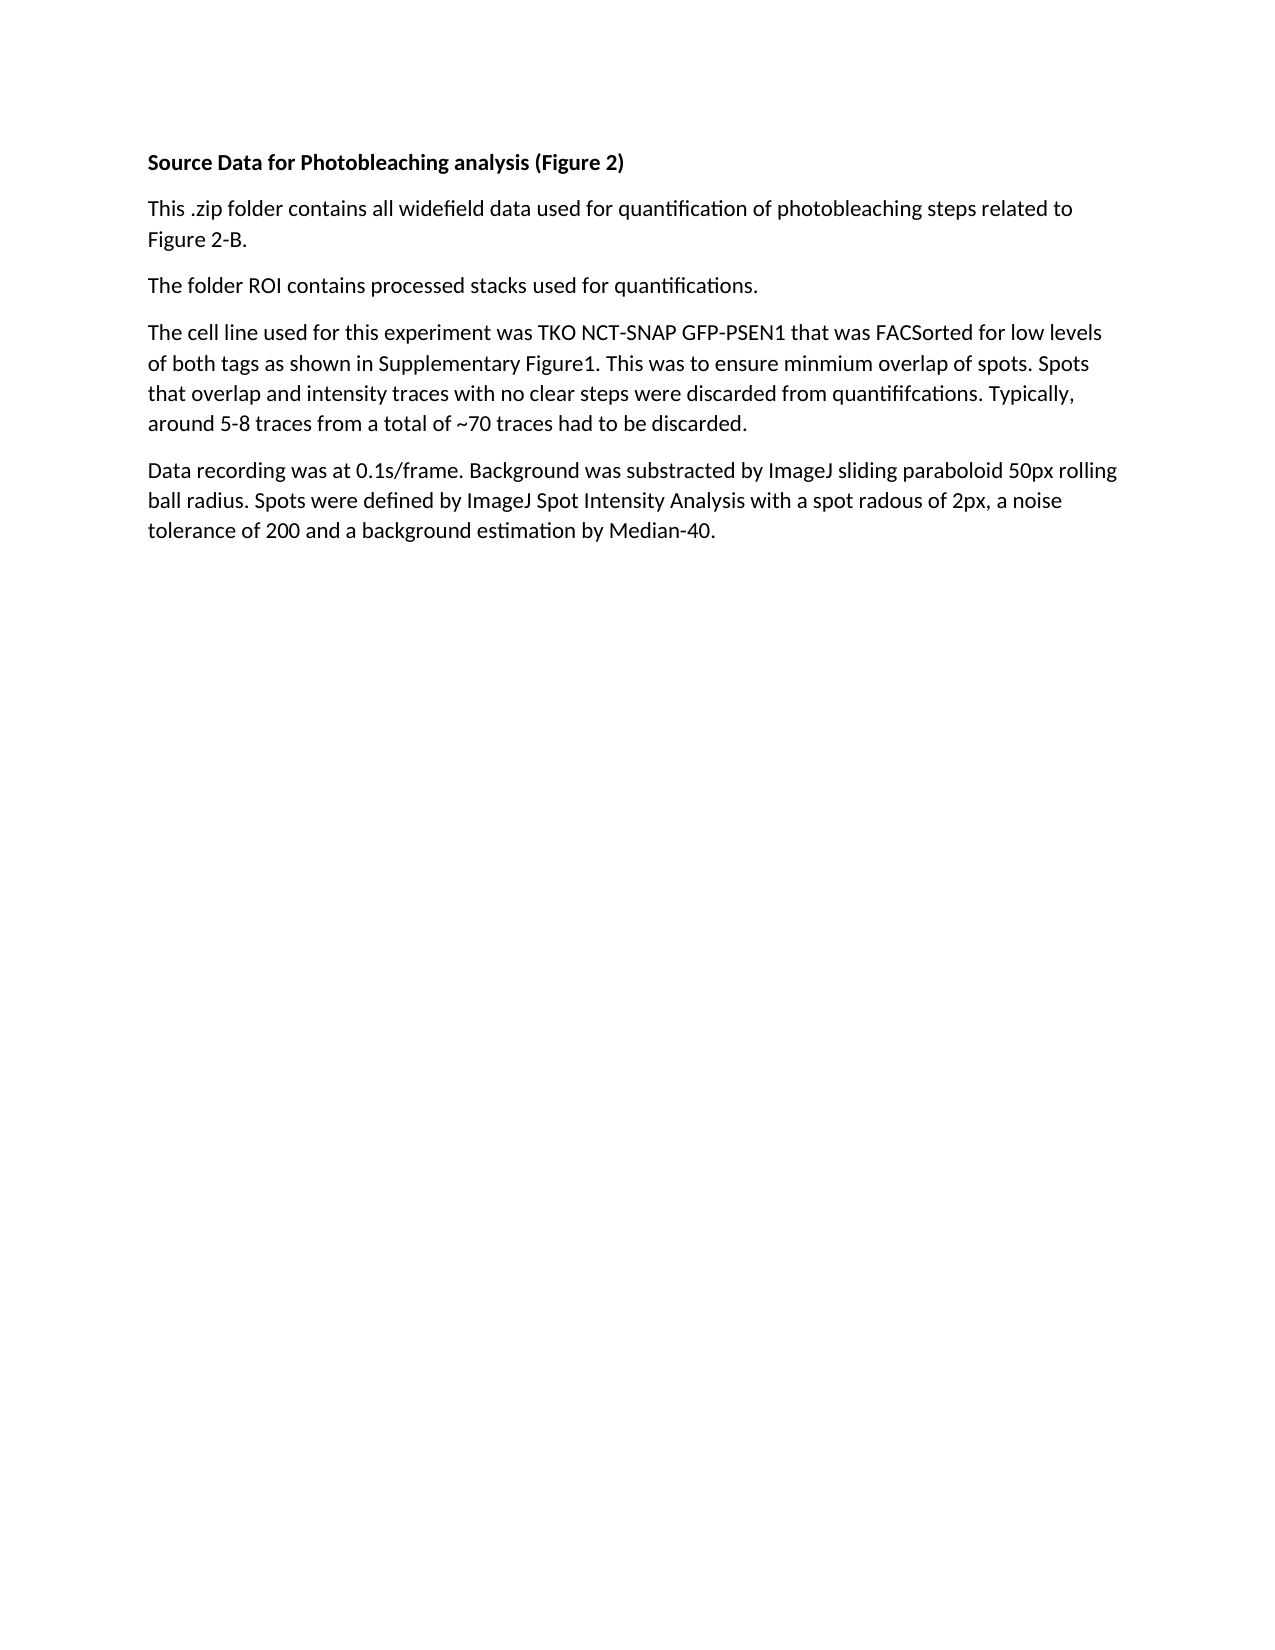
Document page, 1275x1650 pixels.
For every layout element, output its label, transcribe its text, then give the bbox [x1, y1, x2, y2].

text Data recording was at 0.1s/frame. Background was substracted by ImageJ sliding paraboloid 50px rolling ball radius. Spots were defined by ImageJ Spot Intensity Analysis with a spot radous of 2px, a noise tolerance of 200 and a background estimation by Median-40. [148, 456, 1127, 544]
text The cell line used for this experiment was TKO NCT-SNAP GFP-PSEN1 that was FACSorted for low levels of both tags as shown in Supplementary Figure1. This was to ensure minmium overlap of spots. Spots that overlap and intensity traces with no clear steps were discarded from quantififcations. Typically, around 5-8 traces from a total of ~70 traces had to be discarded. [148, 318, 1127, 437]
text The folder ROI contains processed stacks used for quantifications. [148, 272, 1127, 299]
text Source Data for Photobleaching analysis (Figure 2) [148, 148, 1127, 176]
text This .zip folder contains all widefield data used for quantification of photobleaching steps related to Figure 2-B. [148, 194, 1127, 253]
